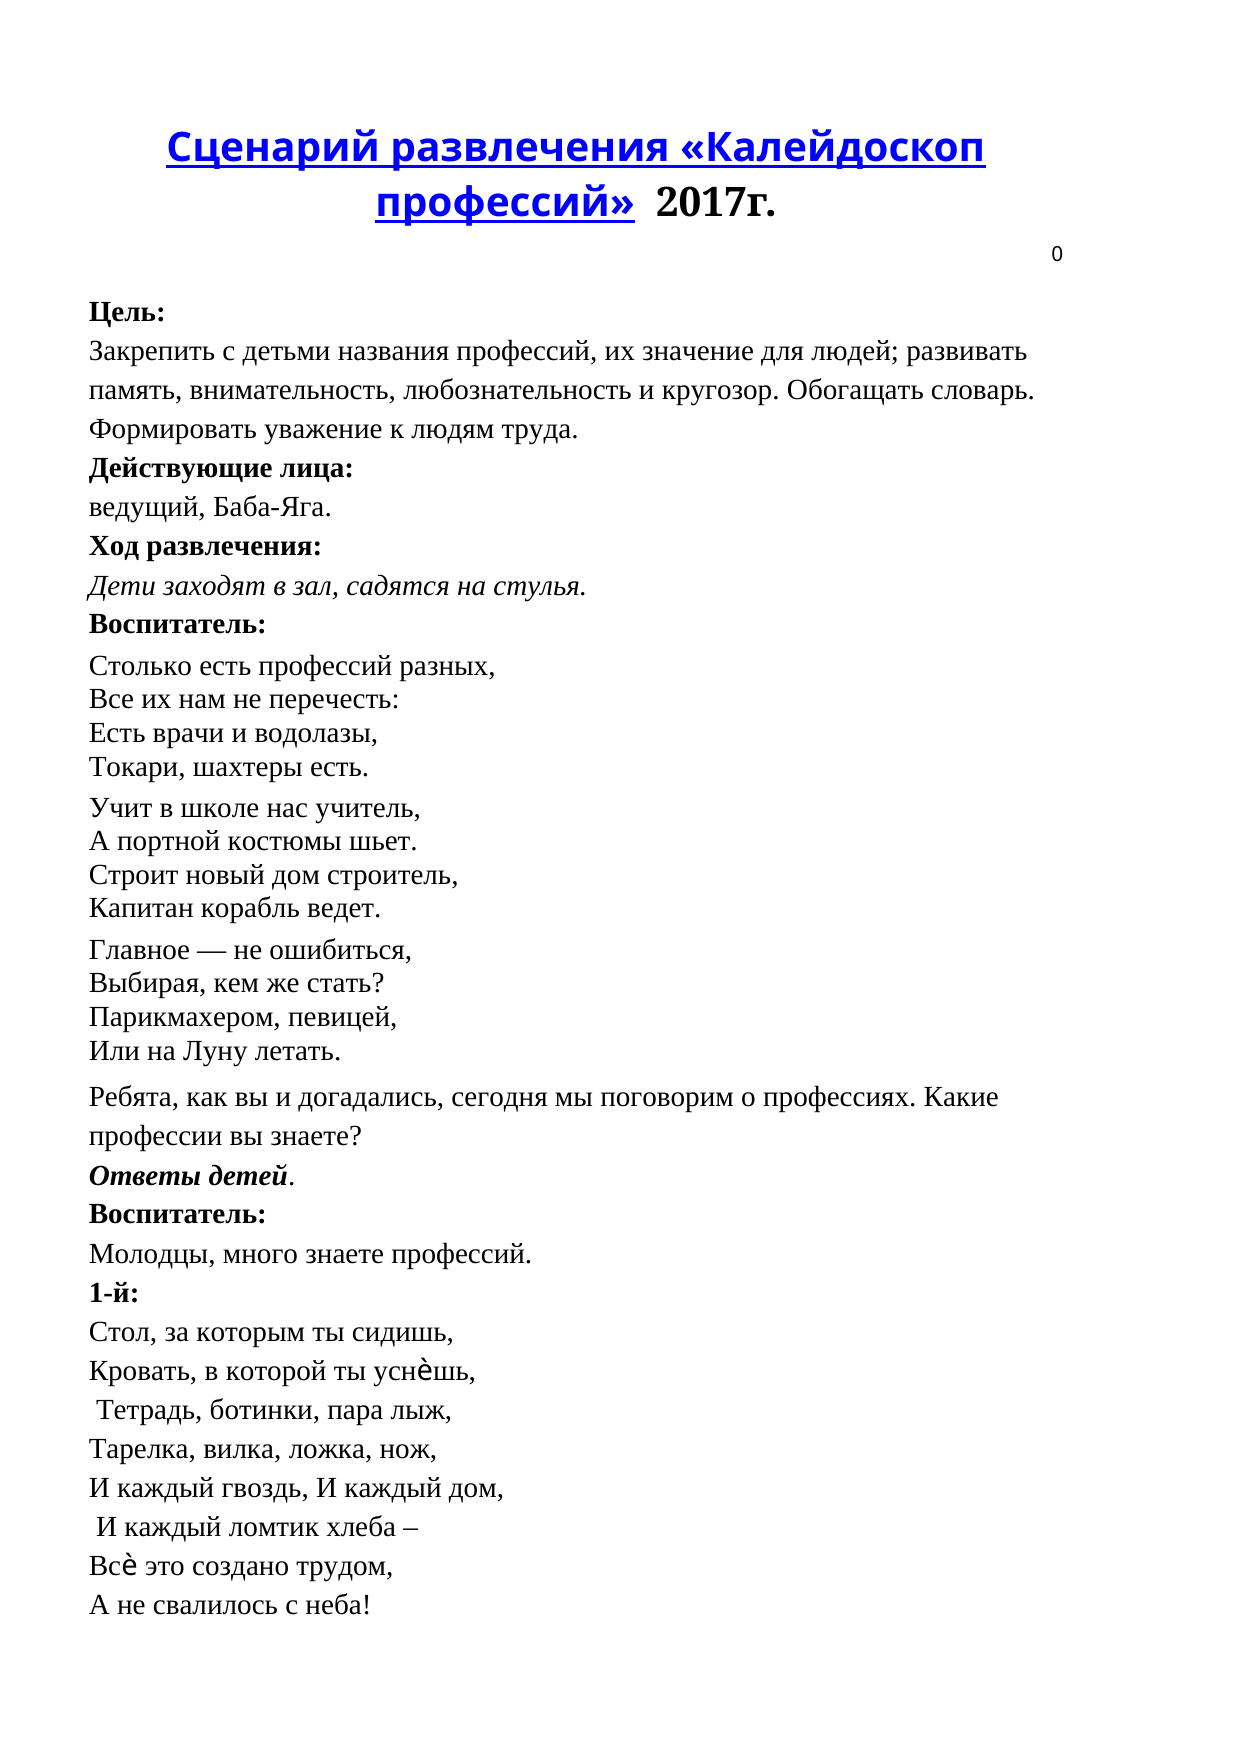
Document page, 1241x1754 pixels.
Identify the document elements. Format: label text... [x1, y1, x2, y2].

text Кровать, в которой ты уснѐшь, [88, 1347, 1063, 1386]
text Ход развлечения: [88, 523, 1063, 562]
text И каждый гвоздь, И каждый дом, [88, 1464, 1063, 1504]
text Молодцы, много знаете профессий. [88, 1230, 1063, 1269]
text Стол, за которым ты сидишь, [88, 1308, 1063, 1347]
text Действующие лица: [88, 445, 1063, 484]
text Воспитатель: [88, 1191, 1063, 1230]
text Столько есть профессий разных, Все их нам не перечесть: Есть врачи и водолазы, Токари, шахтеры есть. [88, 648, 1063, 782]
text Закрепить с детьми названия профессий, их значение для людей; развивать память, внимательность, любознательность и кругозор. Обогащать словарь. Формировать уважение к людям труда. [88, 328, 1063, 445]
text Всѐ это создано трудом, [88, 1543, 1063, 1582]
text Тарелка, вилка, ложка, нож, [88, 1426, 1063, 1464]
text А не свалилось с неба! [88, 1582, 1063, 1621]
text Цель: [88, 289, 1063, 328]
text ведущий, Баба-Яга. [88, 484, 1063, 523]
text Ребята, как вы и догадались, сегодня мы поговорим о профессиях. Какие профессии вы знаете? [88, 1074, 1063, 1152]
text Тетрадь, ботинки, пара лыж, [88, 1386, 1063, 1426]
text 0 [88, 229, 1063, 268]
subtitle Сценарий развлечения «Калейдоскоп профессий» 2017г. [88, 118, 1063, 229]
text Воспитатель: [88, 601, 1063, 640]
text Учит в школе нас учитель, А портной костюмы шьет. Строит новый дом строитель, Капитан корабль ведет. [88, 790, 1063, 924]
text Главное — не ошибиться, Выбирая, кем же стать? Парикмахером, певицей, Или на Луну летать. [88, 932, 1063, 1066]
text 1-й: [88, 1269, 1063, 1308]
text И каждый ломтик хлеба – [88, 1504, 1063, 1543]
text Ответы детей. [88, 1152, 1063, 1191]
text Дети заходят в зал, садятся на стулья. [88, 562, 1063, 601]
